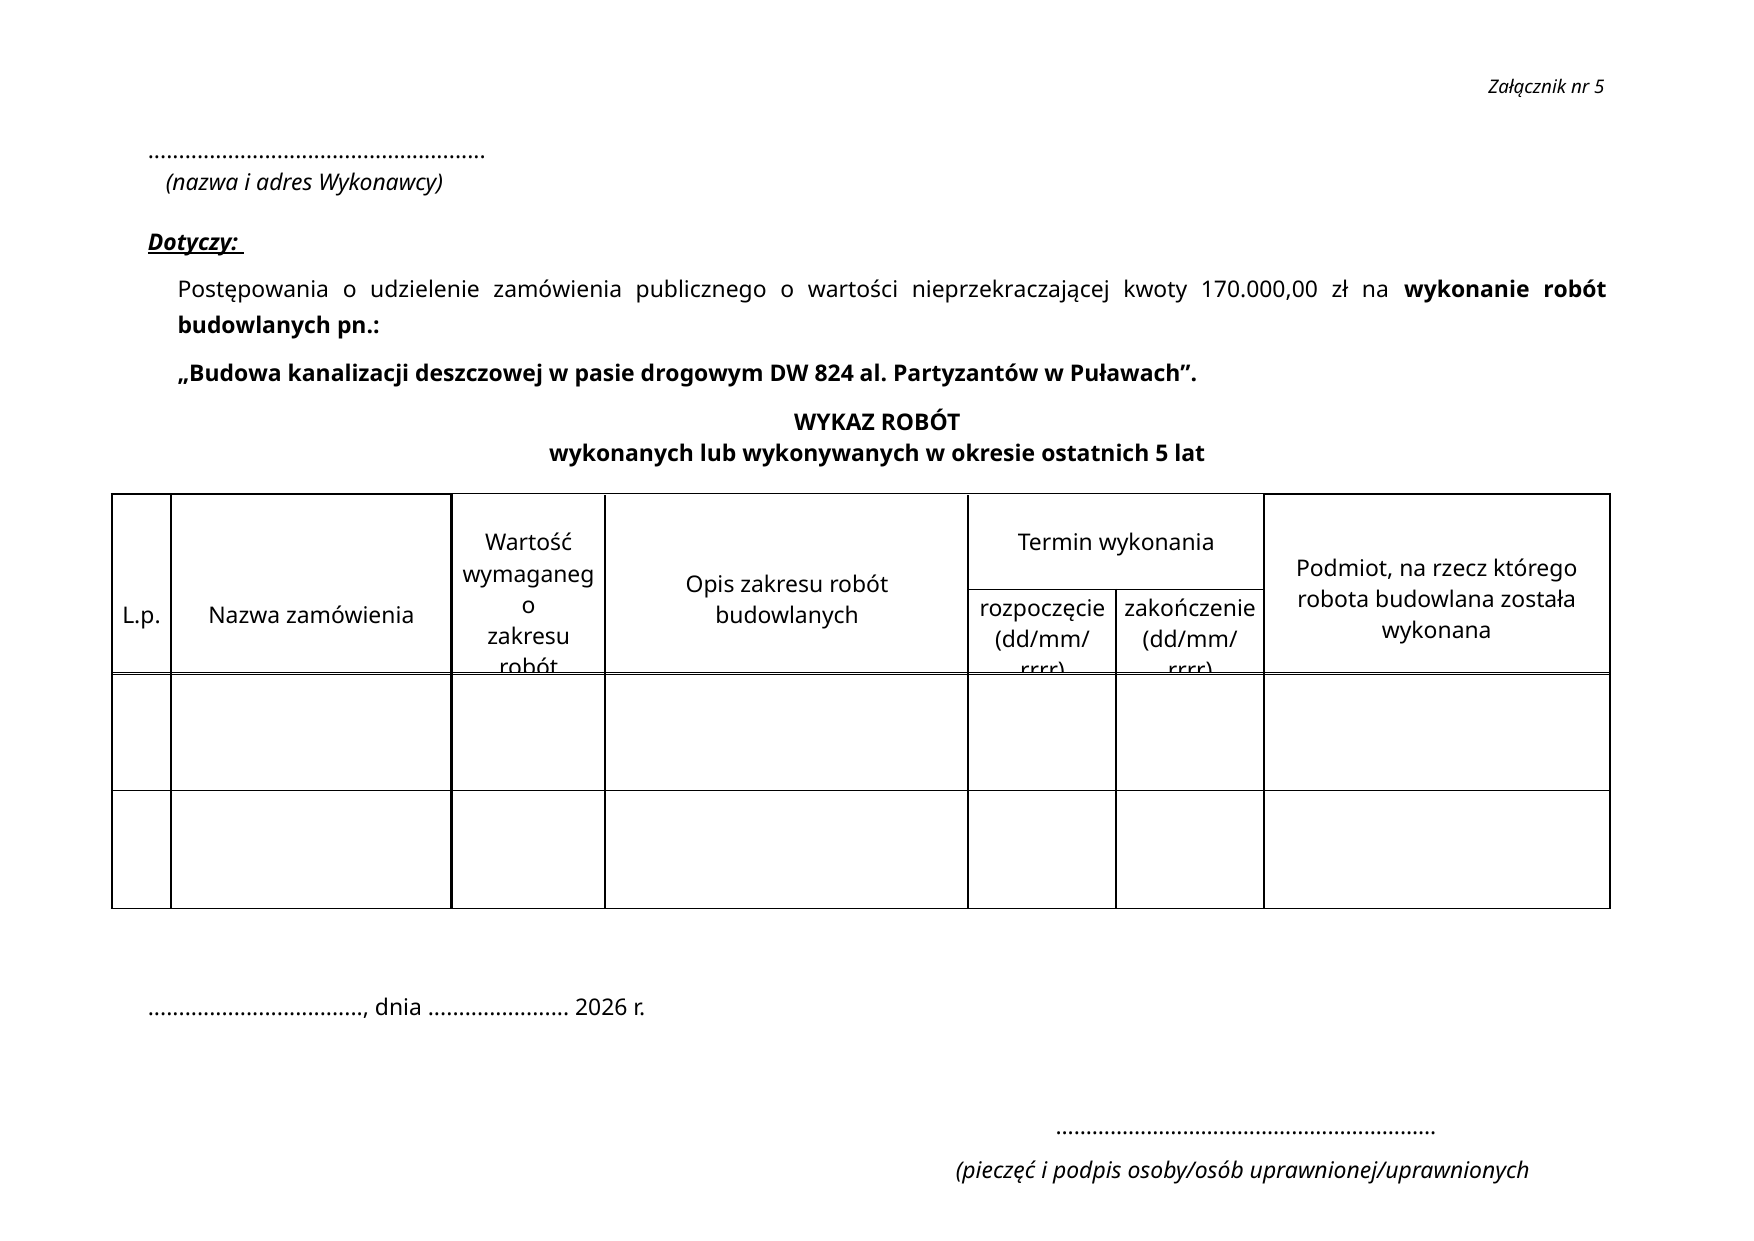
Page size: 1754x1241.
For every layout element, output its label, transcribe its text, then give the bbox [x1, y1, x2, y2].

table_cell [453, 675, 604, 790]
table_cell [1265, 675, 1609, 790]
text Postępowania o udzielenie zamówienia publicznego o wartości nieprzekraczającej kwoty 170.000,00 zł na wykonanie robót budowlanych pn.: [177, 273, 1606, 340]
text (nazwa i adres Wykonawcy) [148, 166, 1606, 197]
table_cell [172, 791, 450, 908]
text ..................................., dnia ....................... 2026 r. [148, 991, 1606, 1023]
table_header Opis zakresu robót budowlanych [605, 494, 968, 672]
table_header Wartość wymaganego zakresu robót budowlanych (brutto) [453, 494, 605, 672]
table_header Termin wykonania [968, 494, 1263, 589]
table_cell [1117, 675, 1263, 790]
table_cell rozpoczęcie (dd/mm/rrrr) [969, 590, 1115, 672]
table_cell zakończenie (dd/mm/rrrr) [1117, 590, 1263, 672]
table_cell [1265, 791, 1609, 908]
table_header Nazwa zamówienia [172, 495, 450, 672]
table_cell [113, 791, 170, 908]
table_cell [969, 791, 1115, 908]
table_header Podmiot, na rzecz którego robota budowlana została wykonana [1265, 495, 1609, 672]
text WYKAZ ROBÓT [148, 405, 1606, 437]
text ....................................................... [148, 134, 1606, 166]
table_cell [113, 675, 170, 790]
text Dotyczy: [148, 226, 1606, 257]
table_cell [172, 675, 450, 790]
table_header L.p. [113, 495, 170, 672]
table_cell [606, 791, 967, 908]
table_cell [969, 675, 1115, 790]
table_cell [453, 791, 604, 908]
table_cell [606, 675, 967, 790]
text „Budowa kanalizacji deszczowej w pasie drogowym DW 824 al. Partyzantów w Puławach”. [177, 357, 1606, 388]
text wykonanych lub wykonywanych w okresie ostatnich 5 lat [148, 437, 1606, 468]
text ……………………………………………………… [827, 1110, 1606, 1141]
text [885, 1154, 1606, 1185]
table_cell [1117, 791, 1263, 908]
